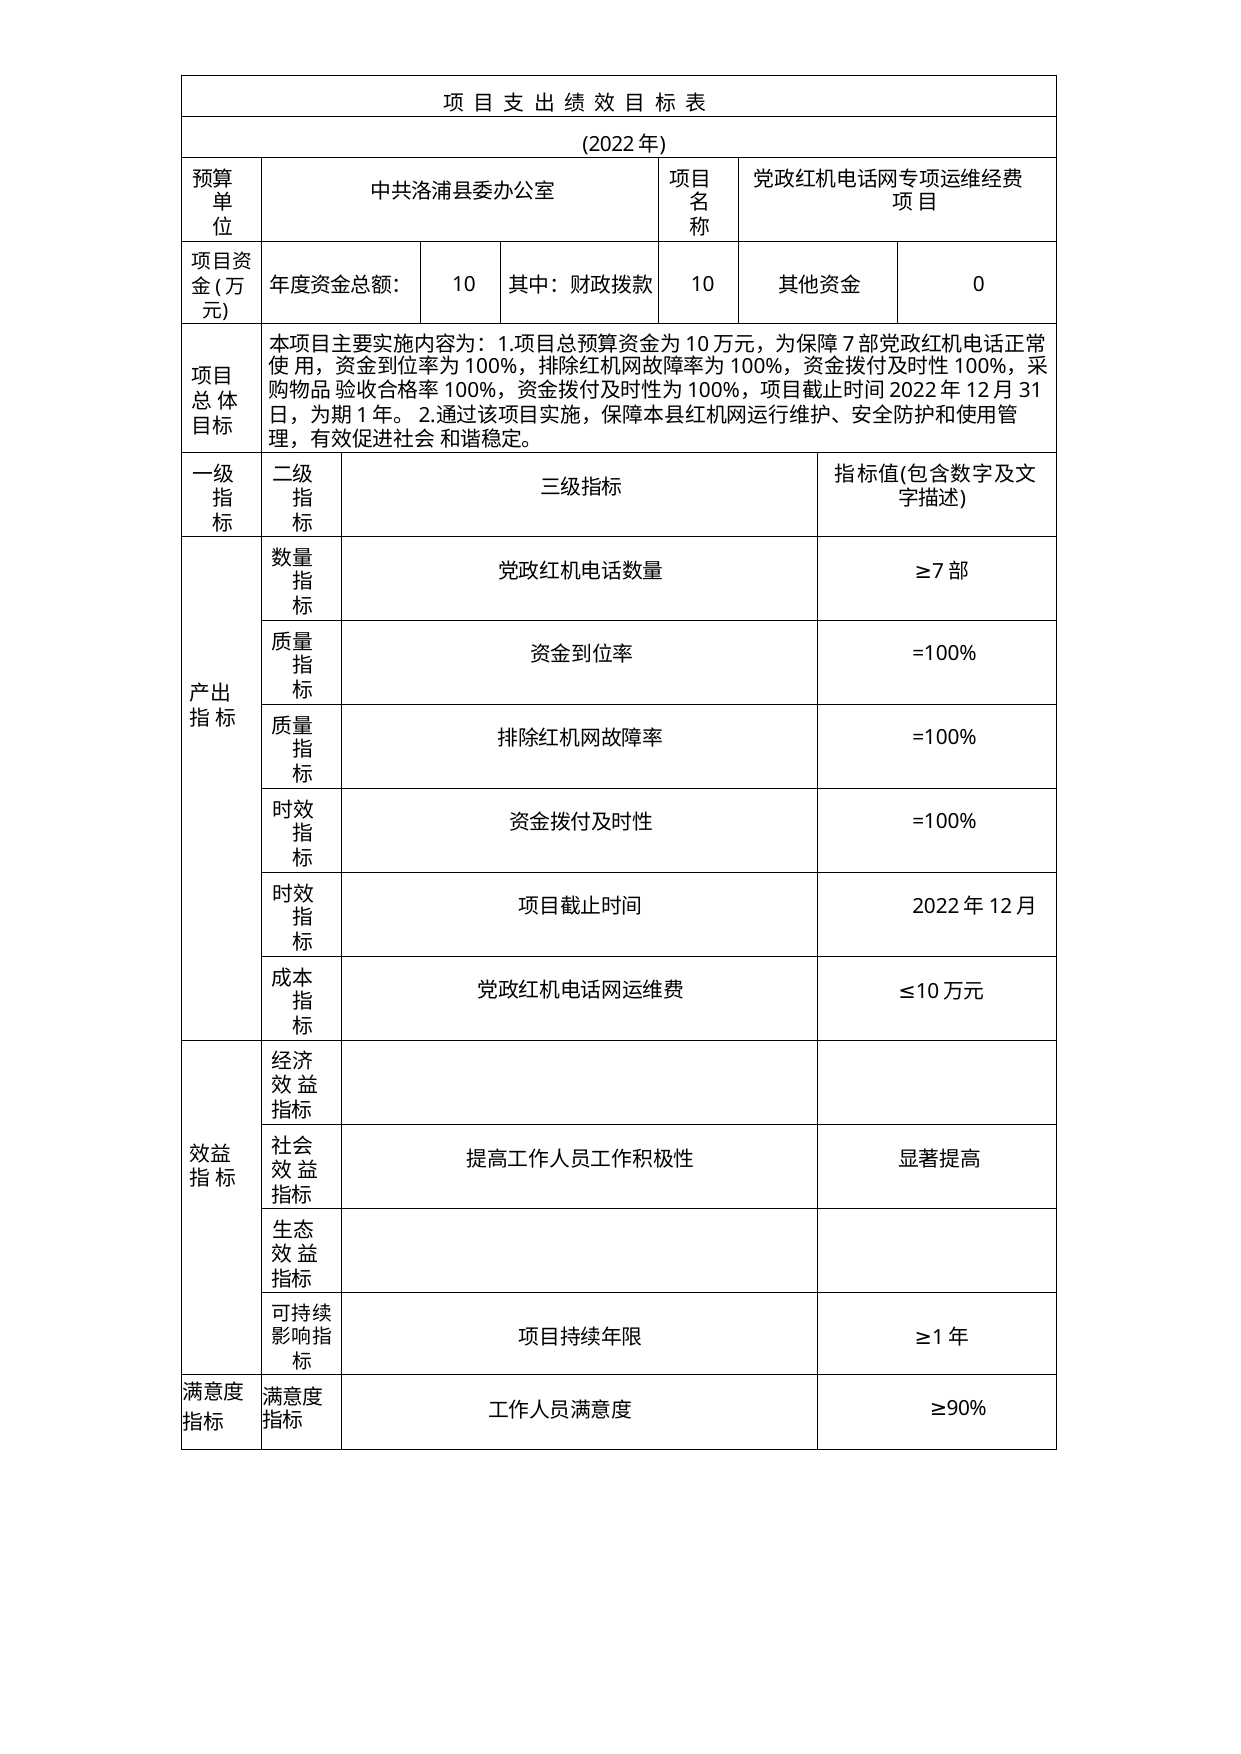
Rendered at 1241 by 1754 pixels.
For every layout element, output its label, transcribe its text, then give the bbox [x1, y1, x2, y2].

table_cell 中共洛浦县委办公室 [262, 158, 658, 241]
table_cell 一级指 标 [182, 453, 261, 536]
table_cell ≥90% [818, 1375, 1056, 1449]
table_cell 时效指 标 [262, 789, 341, 872]
table_cell 产出指 标 [182, 537, 261, 1039]
table_cell 10 [421, 242, 500, 323]
table_cell 三级指标 [342, 453, 817, 536]
table_cell 工作人员满意度 [342, 1375, 817, 1449]
table_header 项 目 支 出 绩 效 目 标 表 [182, 76, 1056, 116]
table_cell 显著提高 [818, 1125, 1056, 1208]
table_cell =100% [818, 621, 1056, 704]
table_cell 指标值(包含数字及文 字描述) [818, 453, 1056, 536]
table_cell 社会效 益指标 [262, 1125, 341, 1208]
table_cell 本项目主要实施内容为：1.项目总预算资金为10万元，为保障7部党政红机电话正常使 用，资金到位率为100%，排除红机网故障率为100%，资金拨付及时性100%，采购物品 验收合格率100%，资金拨付及时性为100%，项目截止时间2022年12月31日，为期1年。 2.通过该项目实施，保障本县红机网运行维护、安全防护和使用管理，有效促进社会 和谐稳定。 [262, 324, 1056, 452]
table_cell =100% [818, 789, 1056, 872]
table_cell 经济效 益指标 [262, 1041, 341, 1123]
table_cell 时效指 标 [262, 873, 341, 956]
table_cell 可持续 影响指 标 [262, 1293, 341, 1374]
table_cell 年度资金总额： [262, 242, 420, 323]
table_cell 党政红机电话网运维费 [342, 957, 817, 1039]
table_cell 0 [898, 242, 1056, 323]
table_cell 排除红机网故障率 [342, 705, 817, 788]
table_cell [818, 1041, 1056, 1123]
table_cell 项目资 金(万 元) [182, 242, 261, 323]
table_cell 10 [659, 242, 738, 323]
table_cell 二级指 标 [262, 453, 341, 536]
table_cell 提高工作人员工作积极性 [342, 1125, 817, 1208]
table_cell =100% [818, 705, 1056, 788]
table_cell 预算单 位 [182, 158, 261, 241]
table_cell 质量指 标 [262, 621, 341, 704]
table_cell 成本指 标 [262, 957, 341, 1039]
table_cell 党政红机电话数量 [342, 537, 817, 620]
table_cell 其中：财政拨款 [501, 242, 658, 323]
table_cell (2022年) [182, 117, 1056, 157]
table_cell 满意度指标 [182, 1375, 261, 1449]
table_cell 质量指 标 [262, 705, 341, 788]
table_cell 项目名 称 [659, 158, 738, 241]
table_cell 其他资金 [739, 242, 897, 323]
table_cell [342, 1209, 817, 1292]
table_cell 资金拨付及时性 [342, 789, 817, 872]
table_cell 资金到位率 [342, 621, 817, 704]
table_cell ≤10万元 [818, 957, 1056, 1039]
table_cell 满意度指标 [262, 1375, 341, 1449]
table_cell [342, 1041, 817, 1123]
table_cell 项目截止时间 [342, 873, 817, 956]
table_cell 项目总 体目标 [182, 324, 261, 452]
table_cell 2022年12月 [818, 873, 1056, 956]
table_cell 项目持续年限 [342, 1293, 817, 1374]
table_cell 效益指 标 [182, 1041, 261, 1374]
table_cell ≥7部 [818, 537, 1056, 620]
table_cell 党政红机电话网专项运维经费项 目 [739, 158, 1056, 241]
table_cell 数量指 标 [262, 537, 341, 620]
table_cell ≥1年 [818, 1293, 1056, 1374]
table_cell 生态效 益指标 [262, 1209, 341, 1292]
table_cell [818, 1209, 1056, 1292]
